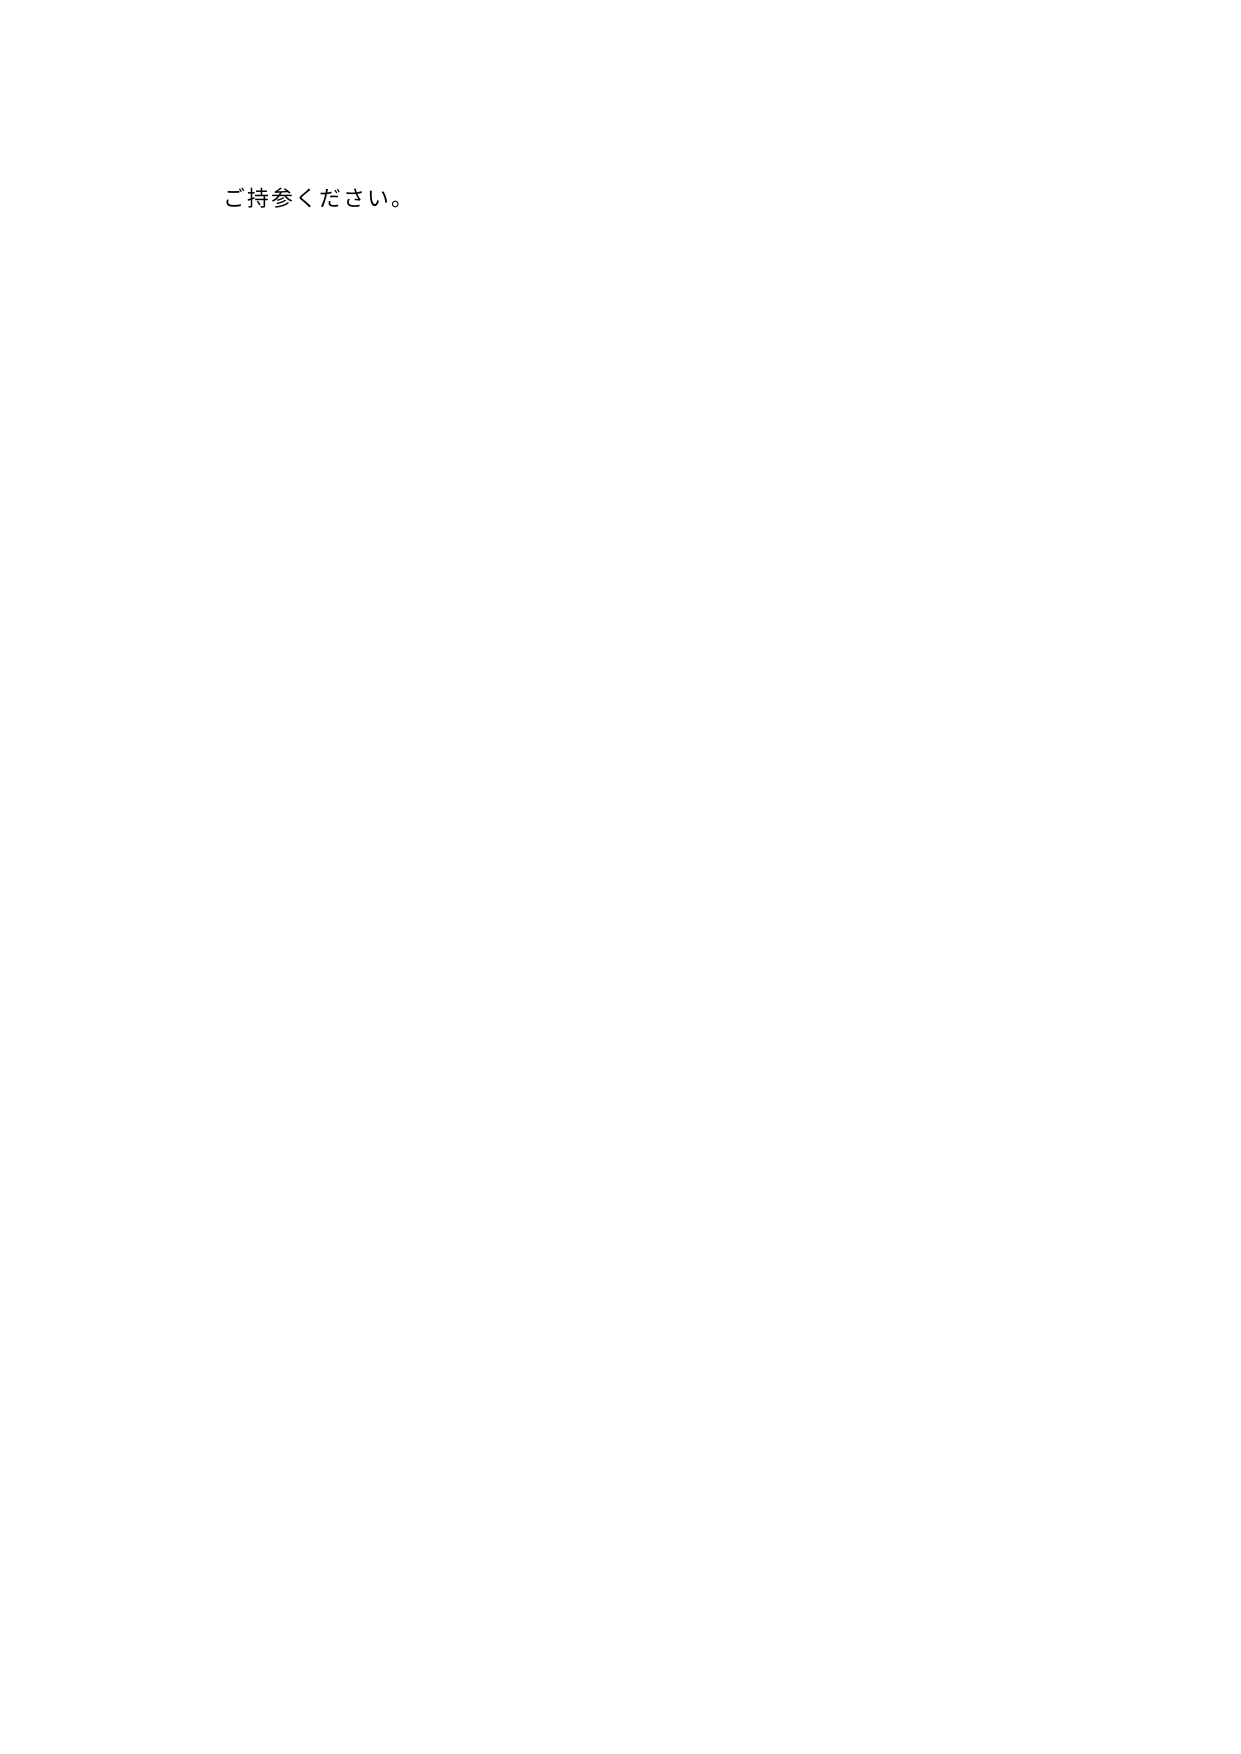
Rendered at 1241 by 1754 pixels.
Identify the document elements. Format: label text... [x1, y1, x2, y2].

text ご持参ください。 [172, 179, 1089, 214]
